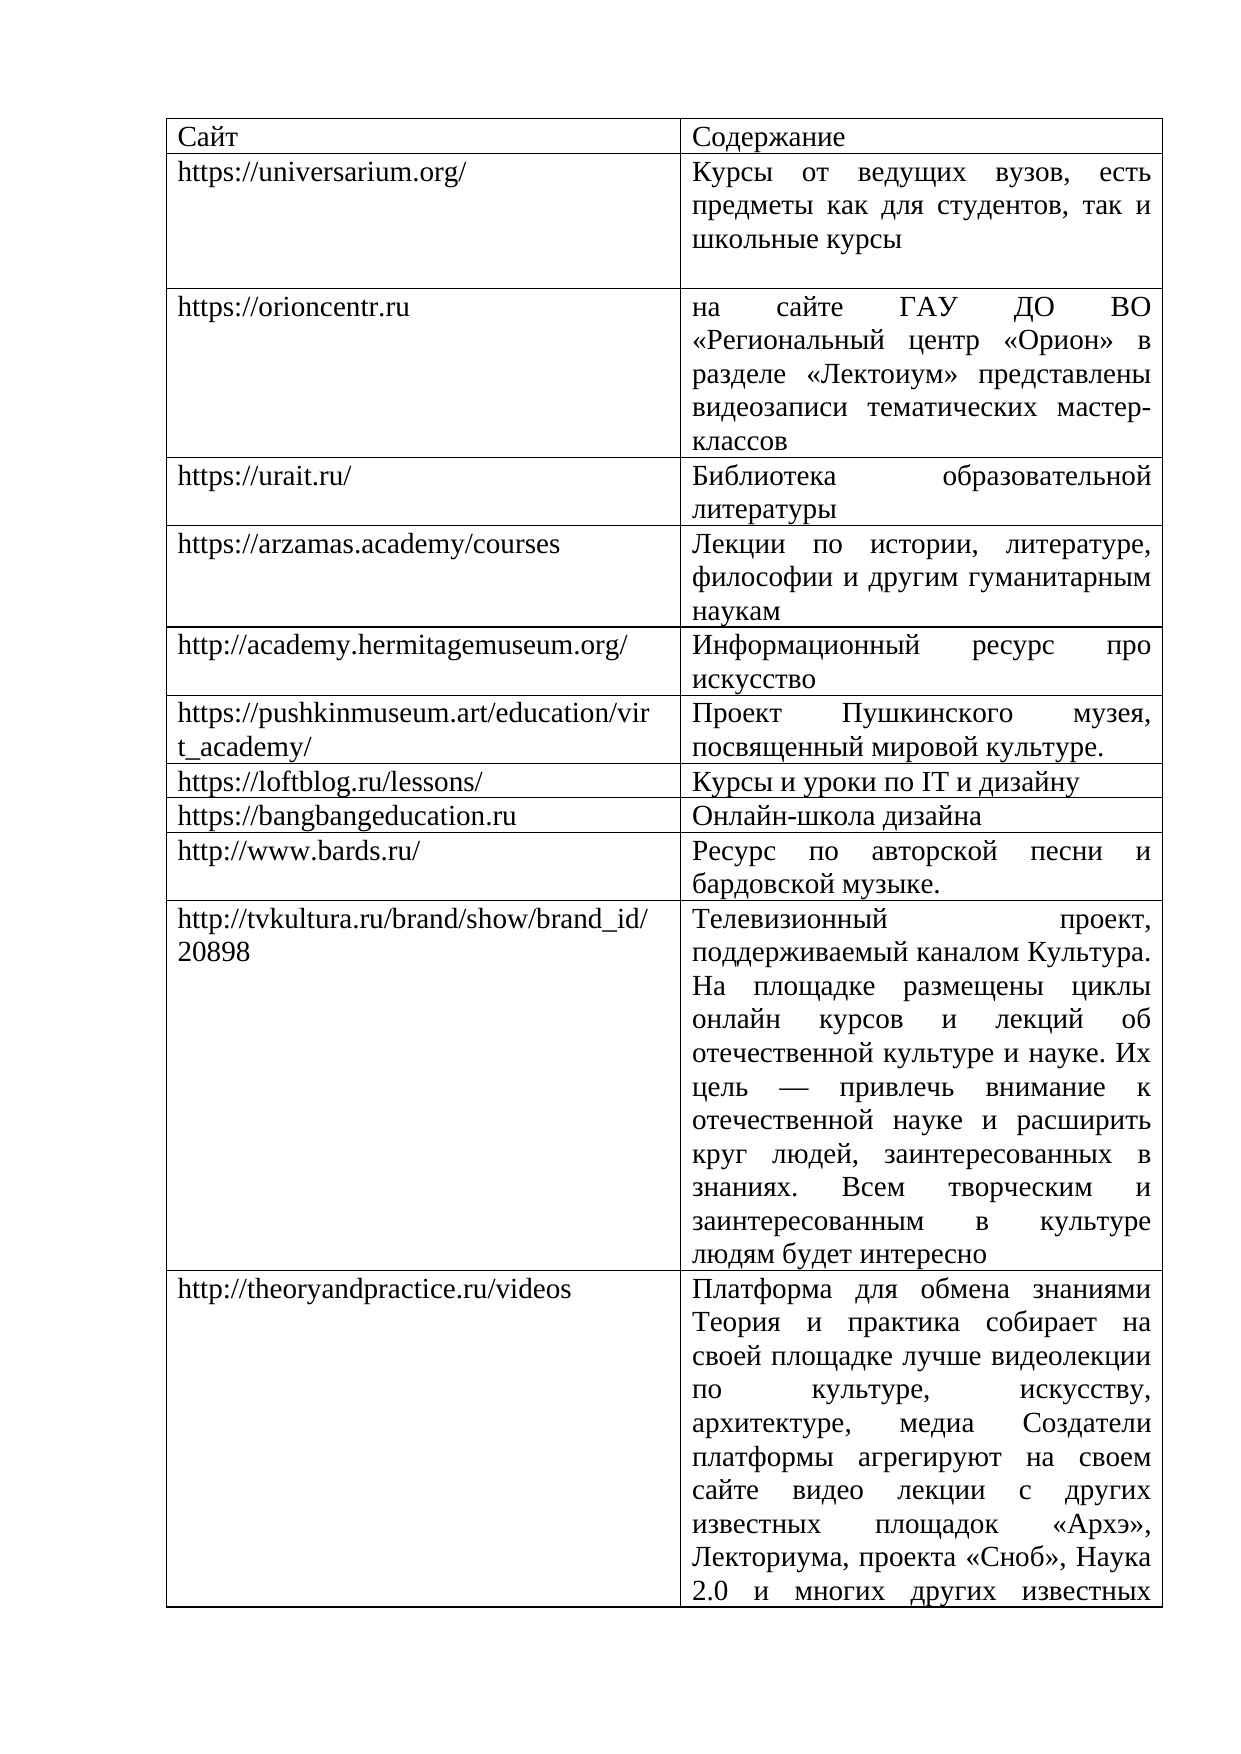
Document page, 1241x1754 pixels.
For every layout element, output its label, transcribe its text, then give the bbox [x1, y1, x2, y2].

table_cell http://academy.hermitagemuseum.org/ [167, 628, 680, 694]
table_cell Библиотека образовательной литературы [681, 458, 1162, 525]
table_cell на сайте ГАУ ДО ВО «Региональный центр «Орион» в разделе «Лектоиум» представлены видеозаписи тематических мастер-классов [681, 289, 1162, 457]
table_cell Курсы и уроки по IT и дизайну [681, 764, 1162, 797]
table_cell https://universarium.org/ [167, 154, 680, 288]
table_header Сайт [167, 119, 680, 153]
table_cell https://loftblog.ru/lessons/ [167, 764, 680, 797]
table_header Содержание [681, 119, 1162, 153]
table_cell https://pushkinmuseum.art/education/vir t_academy/ [167, 696, 680, 763]
table_cell Телевизионный проект, поддерживаемый каналом Культура. На площадке размещены циклы онлайн курсов и лекций об отечественной культуре и науке. Их цель — привлечь внимание к отечественной науке и расширить круг людей, заинтересованных в знаниях. Всем творческим и заинтересованным в культуре людям будет интересно [681, 901, 1162, 1270]
table_cell Информационный ресурс про искусство [681, 628, 1162, 694]
table_cell https://bangbangeducation.ru [167, 798, 680, 832]
table_cell http://www.bards.ru/ [167, 833, 680, 900]
table_cell https://orioncentr.ru [167, 289, 680, 457]
table_cell Курсы от ведущих вузов, есть предметы как для студентов, так и школьные курсы [681, 154, 1162, 288]
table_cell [167, 1271, 680, 1606]
table_cell http://tvkultura.ru/brand/show/brand_id/ 20898 [167, 901, 680, 1270]
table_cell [681, 1271, 1162, 1606]
table_cell Онлайн-школа дизайна [681, 798, 1162, 832]
table_cell Лекции по истории, литературе, философии и другим гуманитарным наукам [681, 526, 1162, 626]
table_cell Проект Пушкинского музея, посвященный мировой культуре. [681, 696, 1162, 763]
table_cell Ресурс по авторской песни и бардовской музыке. [681, 833, 1162, 900]
table_cell https://urait.ru/ [167, 458, 680, 525]
table_cell https://arzamas.academy/courses [167, 526, 680, 626]
